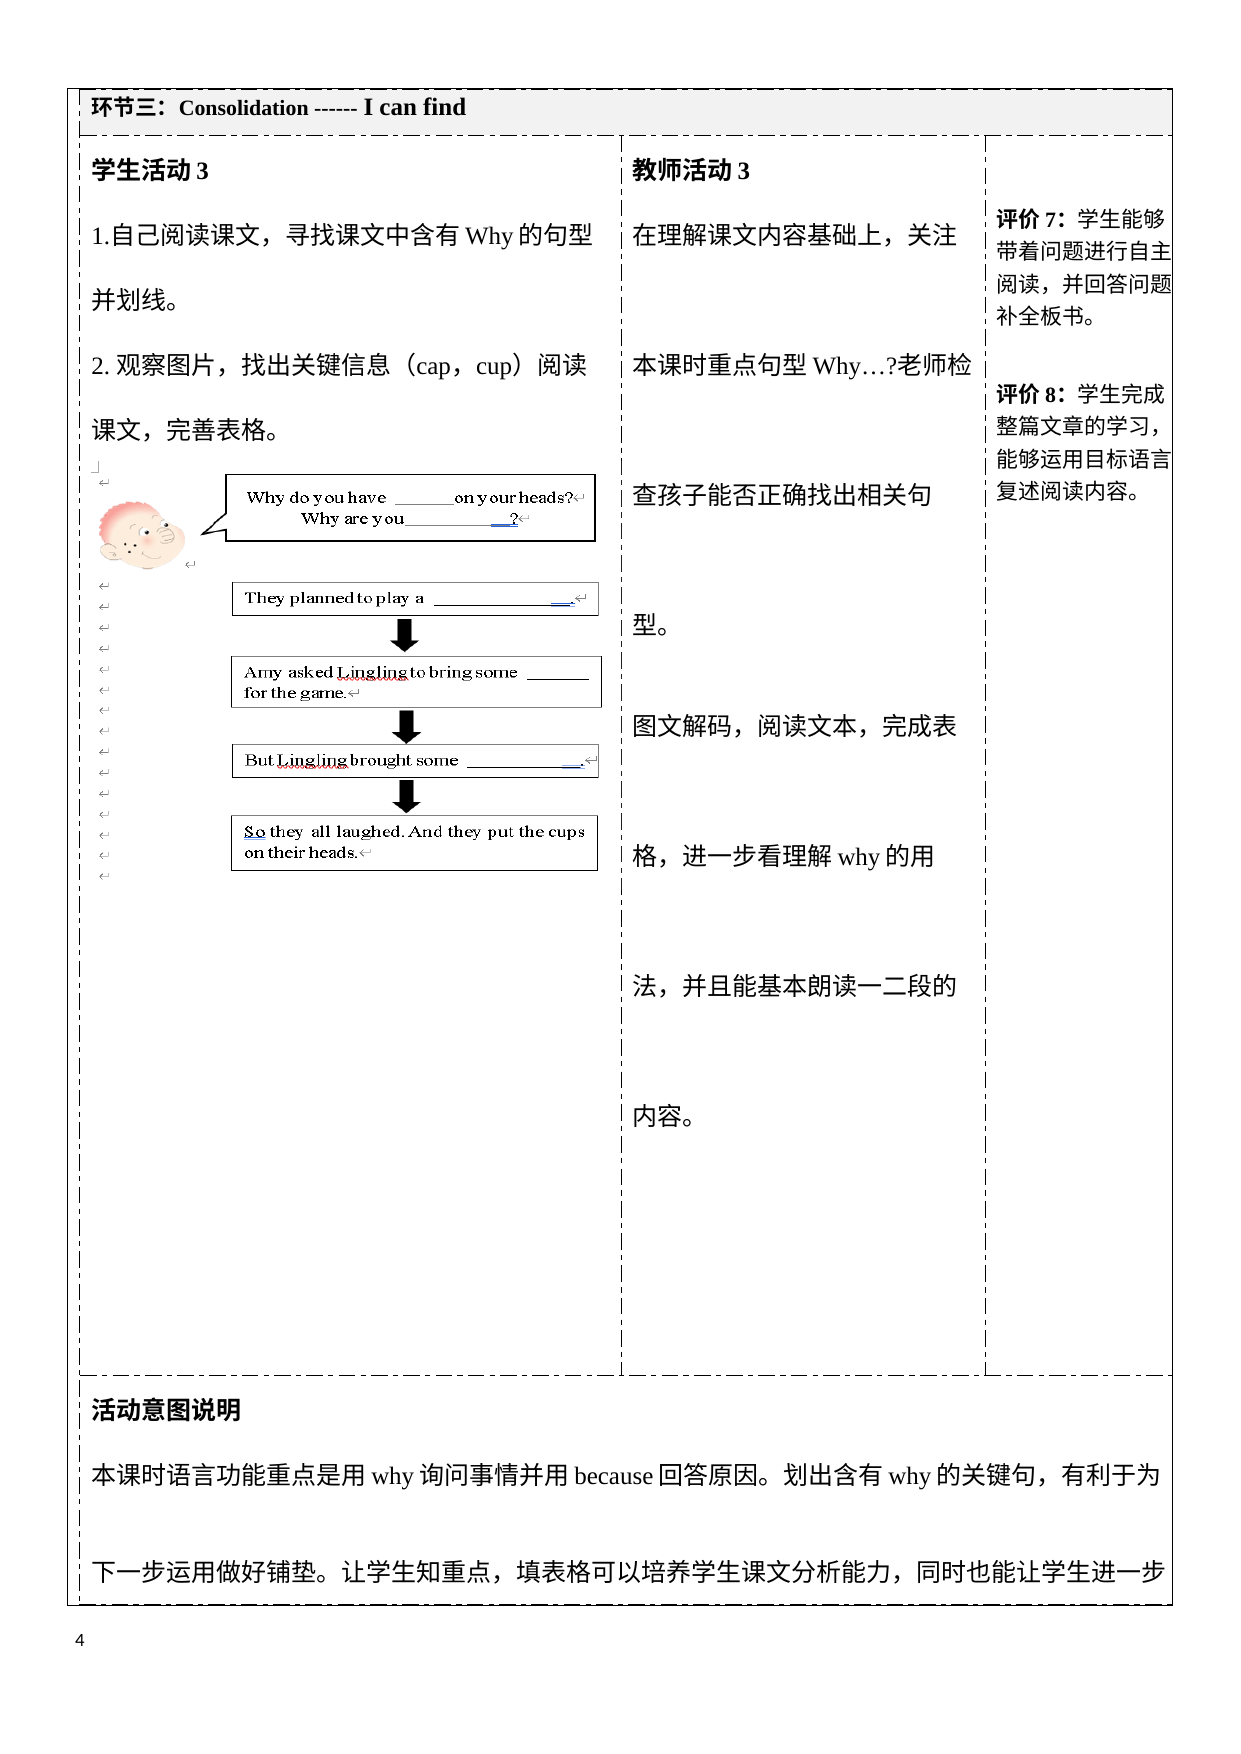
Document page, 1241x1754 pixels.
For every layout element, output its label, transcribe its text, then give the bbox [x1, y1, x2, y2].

table_cell 学习活动设计 [68, 89, 1172, 1604]
picture [91, 461, 622, 890]
